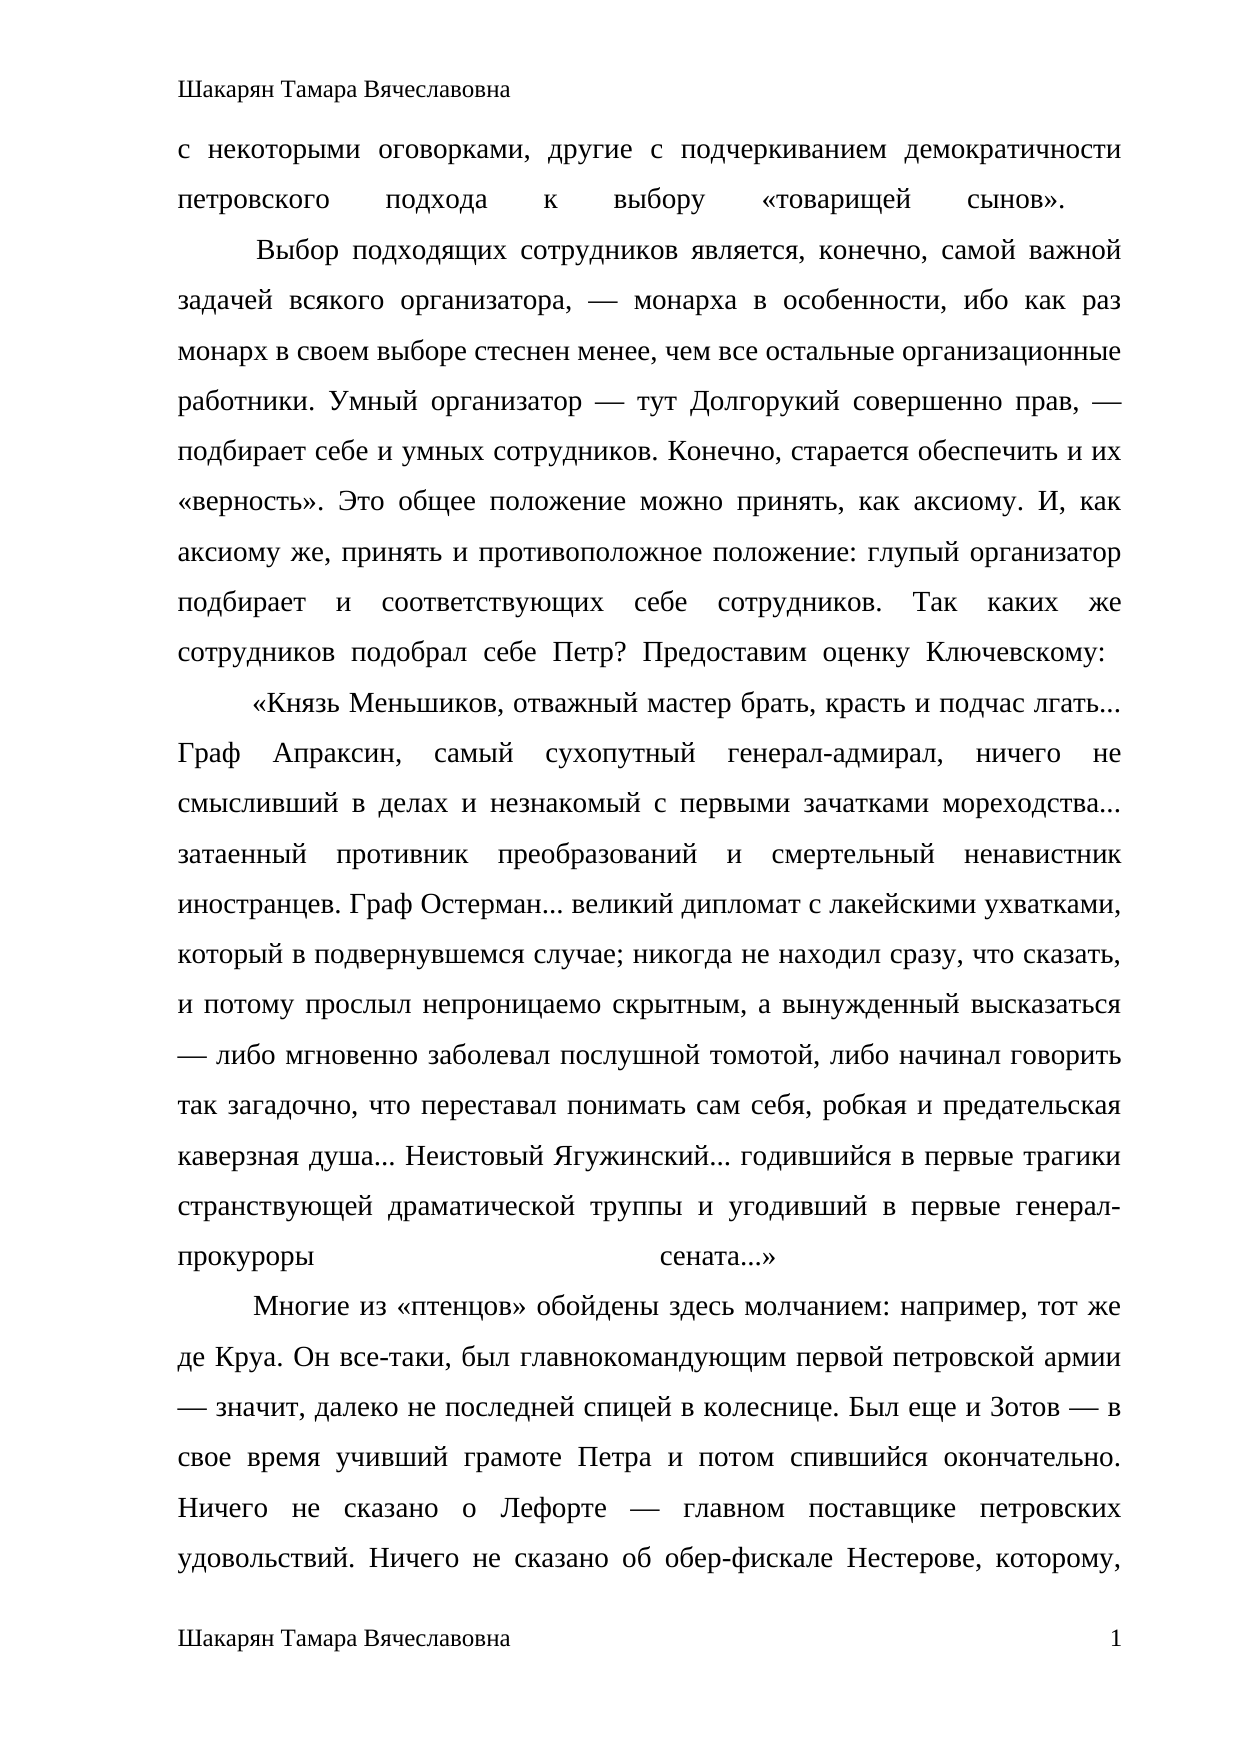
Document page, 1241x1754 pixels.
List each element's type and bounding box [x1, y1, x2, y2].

text [177, 131, 1122, 1574]
